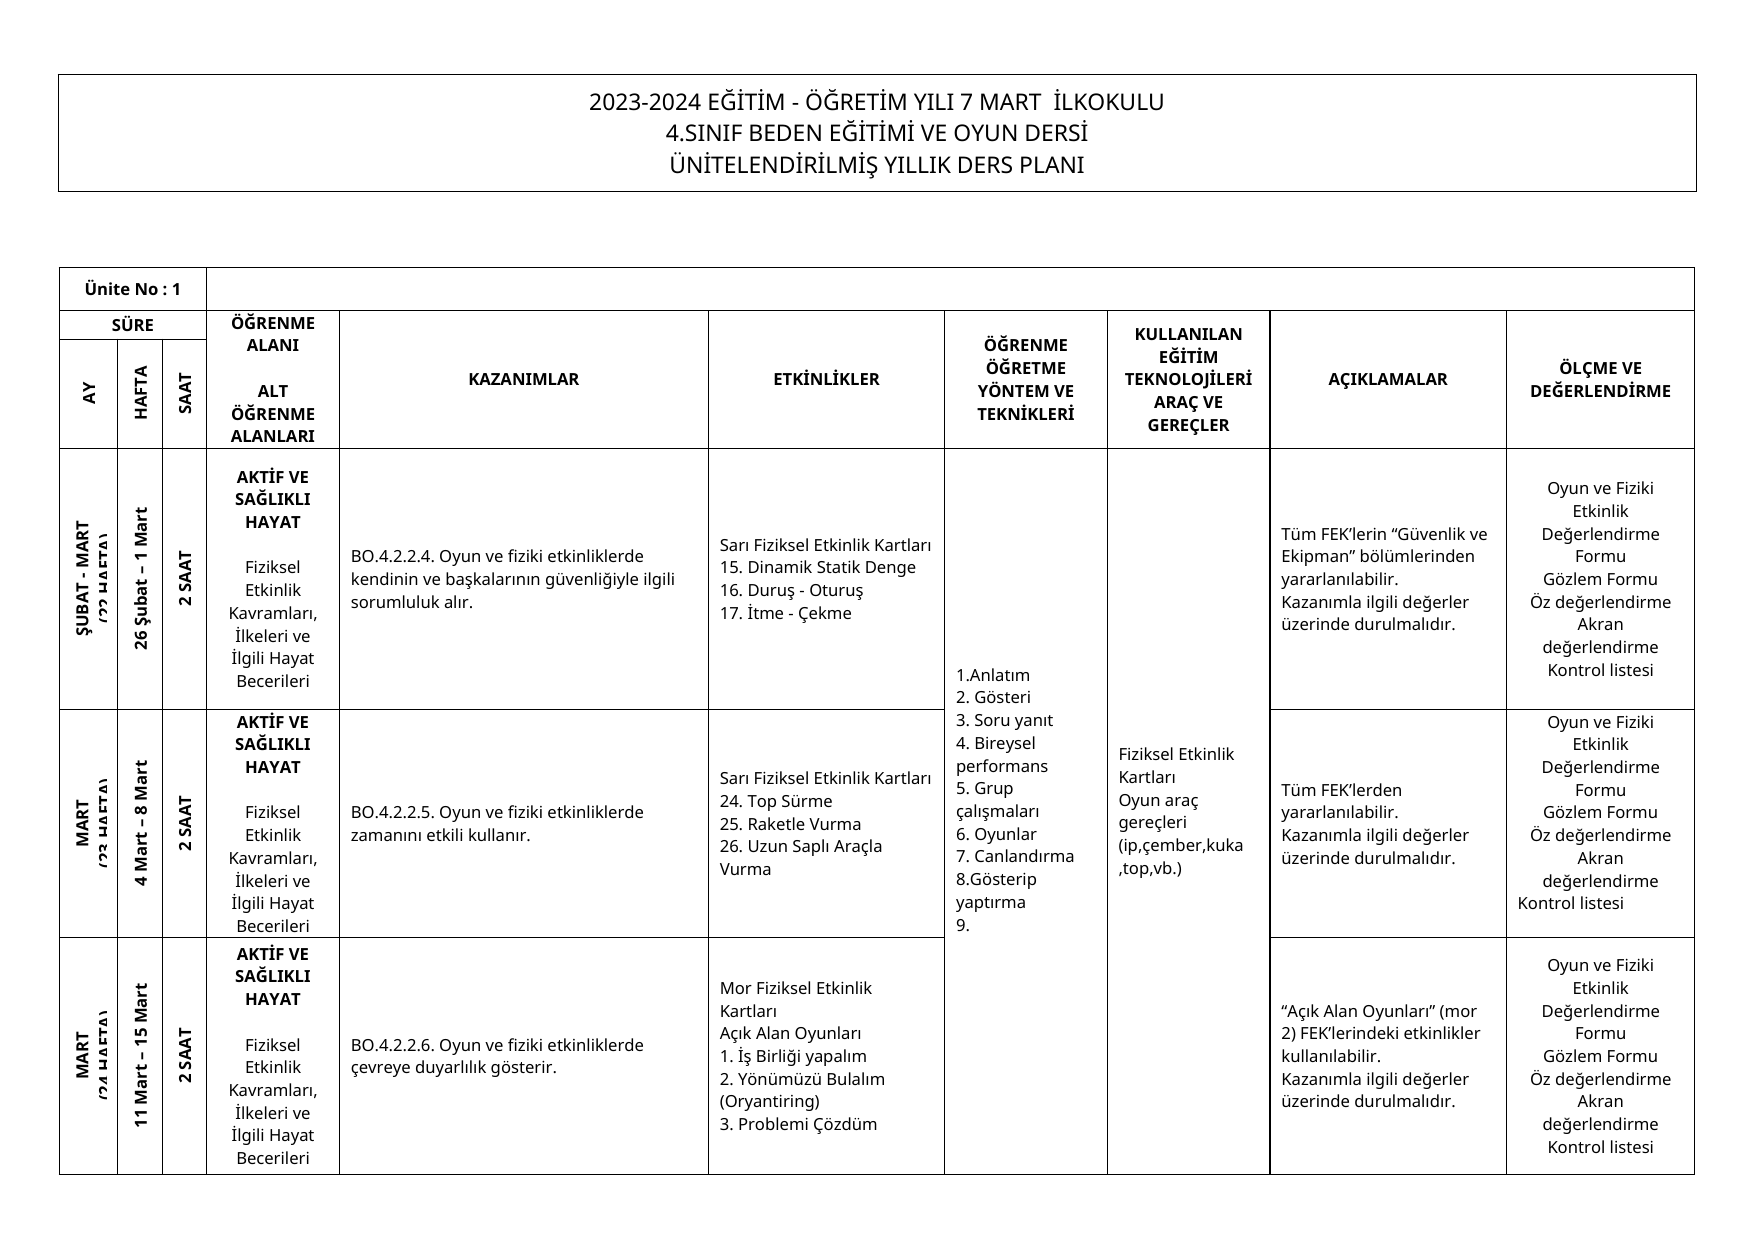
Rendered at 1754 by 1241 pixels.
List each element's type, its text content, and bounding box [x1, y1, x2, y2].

table_cell MART (23.HAFTA) [60, 710, 117, 937]
table_cell KULLANILAN EĞİTİM TEKNOLOJİLERİ ARAÇ VE GEREÇLER [1108, 311, 1269, 447]
table_cell Mor Fiziksel Etkinlik Kartları Açık Alan Oyunları 1. İş Birliği yapalım 2. Yönümüzü Bulalım (Oryantiring) 3. Problemi Çözdüm [709, 938, 944, 1174]
table_cell Sarı Fiziksel Etkinlik Kartları 15. Dinamik Statik Denge 16. Duruş - Oturuş 17. İtme - Çekme [709, 449, 944, 709]
table_cell 4 Mart – 8 Mart [118, 710, 162, 937]
table_cell ÖĞRENME ÖĞRETME YÖNTEM VE TEKNİKLERİ [945, 311, 1107, 447]
table_cell Oyun ve Fiziki Etkinlik Değerlendirme Formu Gözlem Formu Öz değerlendirme Akran değerlendirme Kontrol listesi [1507, 710, 1694, 937]
table_cell SAAT [163, 340, 206, 447]
table_cell BO.4.2.2.4. Oyun ve fiziki etkinliklerde kendinin ve başkalarının güvenliğiyle ilgili sorumluluk alır. [340, 449, 708, 709]
table_cell Tüm FEK’lerin “Güvenlik ve Ekipman” bölümlerinden yararlanılabilir. Kazanımla ilgili değerler üzerinde durulmalıdır. [1271, 449, 1506, 709]
table_cell ÖLÇME VE DEĞERLENDİRME [1507, 311, 1694, 447]
table_cell Sarı Fiziksel Etkinlik Kartları 24. Top Sürme 25. Raketle Vurma 26. Uzun Saplı Araçla Vurma [709, 710, 944, 937]
table_cell 2 SAAT [163, 710, 206, 937]
table_cell “Açık Alan Oyunları” (mor 2) FEK’lerindeki etkinlikler kullanılabilir. Kazanımla ilgili değerler üzerinde durulmalıdır. [1271, 938, 1506, 1174]
table_cell Tüm FEK’lerden yararlanılabilir. Kazanımla ilgili değerler üzerinde durulmalıdır. [1271, 710, 1506, 937]
table_cell 26 Şubat – 1 Mart [118, 449, 162, 709]
table_header Ünite No : 1 [60, 268, 206, 310]
table_cell 11 Mart – 15 Mart [118, 938, 162, 1174]
table_cell AKTİF VE SAĞLIKLI HAYAT Fiziksel Etkinlik Kavramları, İlkeleri ve İlgili Hayat Becerileri [207, 710, 339, 937]
table_cell BO.4.2.2.5. Oyun ve fiziki etkinliklerde zamanını etkili kullanır. [340, 710, 708, 937]
table_cell MART (24.HAFTA) [60, 938, 117, 1174]
table_cell Oyun ve Fiziki Etkinlik Değerlendirme Formu Gözlem Formu Öz değerlendirme Akran değerlendirme Kontrol listesi [1507, 938, 1694, 1174]
table_cell ÖĞRENME ALANI ALT ÖĞRENME ALANLARI [207, 311, 339, 447]
table_cell Fiziksel Etkinlik Kartları Oyun araç gereçleri (ip,çember,kuka ,top,vb.) [1108, 449, 1269, 1174]
table_cell 2 SAAT [163, 938, 206, 1174]
table_cell KAZANIMLAR [340, 311, 708, 447]
table_cell 1.Anlatım 2. Gösteri 3. Soru yanıt 4. Bireysel performans 5. Grup çalışmaları 6. Oyunlar 7. Canlandırma 8.Gösterip yaptırma 9. [945, 449, 1107, 1174]
table_cell ETKİNLİKLER [709, 311, 944, 447]
table_cell AY [60, 340, 117, 447]
table_cell HAFTA [118, 340, 162, 447]
table_cell AKTİF VE SAĞLIKLI HAYAT Fiziksel Etkinlik Kavramları, İlkeleri ve İlgili Hayat Becerileri [207, 449, 339, 709]
table_cell 2 SAAT [163, 449, 206, 709]
table_cell Oyun ve Fiziki Etkinlik Değerlendirme Formu Gözlem Formu Öz değerlendirme Akran değerlendirme Kontrol listesi [1507, 449, 1694, 709]
table_cell AÇIKLAMALAR [1271, 311, 1506, 447]
table_header [207, 268, 1694, 310]
table_cell AKTİF VE SAĞLIKLI HAYAT Fiziksel Etkinlik Kavramları, İlkeleri ve İlgili Hayat Becerileri [207, 938, 339, 1174]
table_cell BO.4.2.2.6. Oyun ve fiziki etkinliklerde çevreye duyarlılık gösterir. [340, 938, 708, 1174]
table_cell SÜRE [60, 311, 206, 338]
table_cell ŞUBAT - MART (22.HAFTA) [60, 449, 117, 709]
